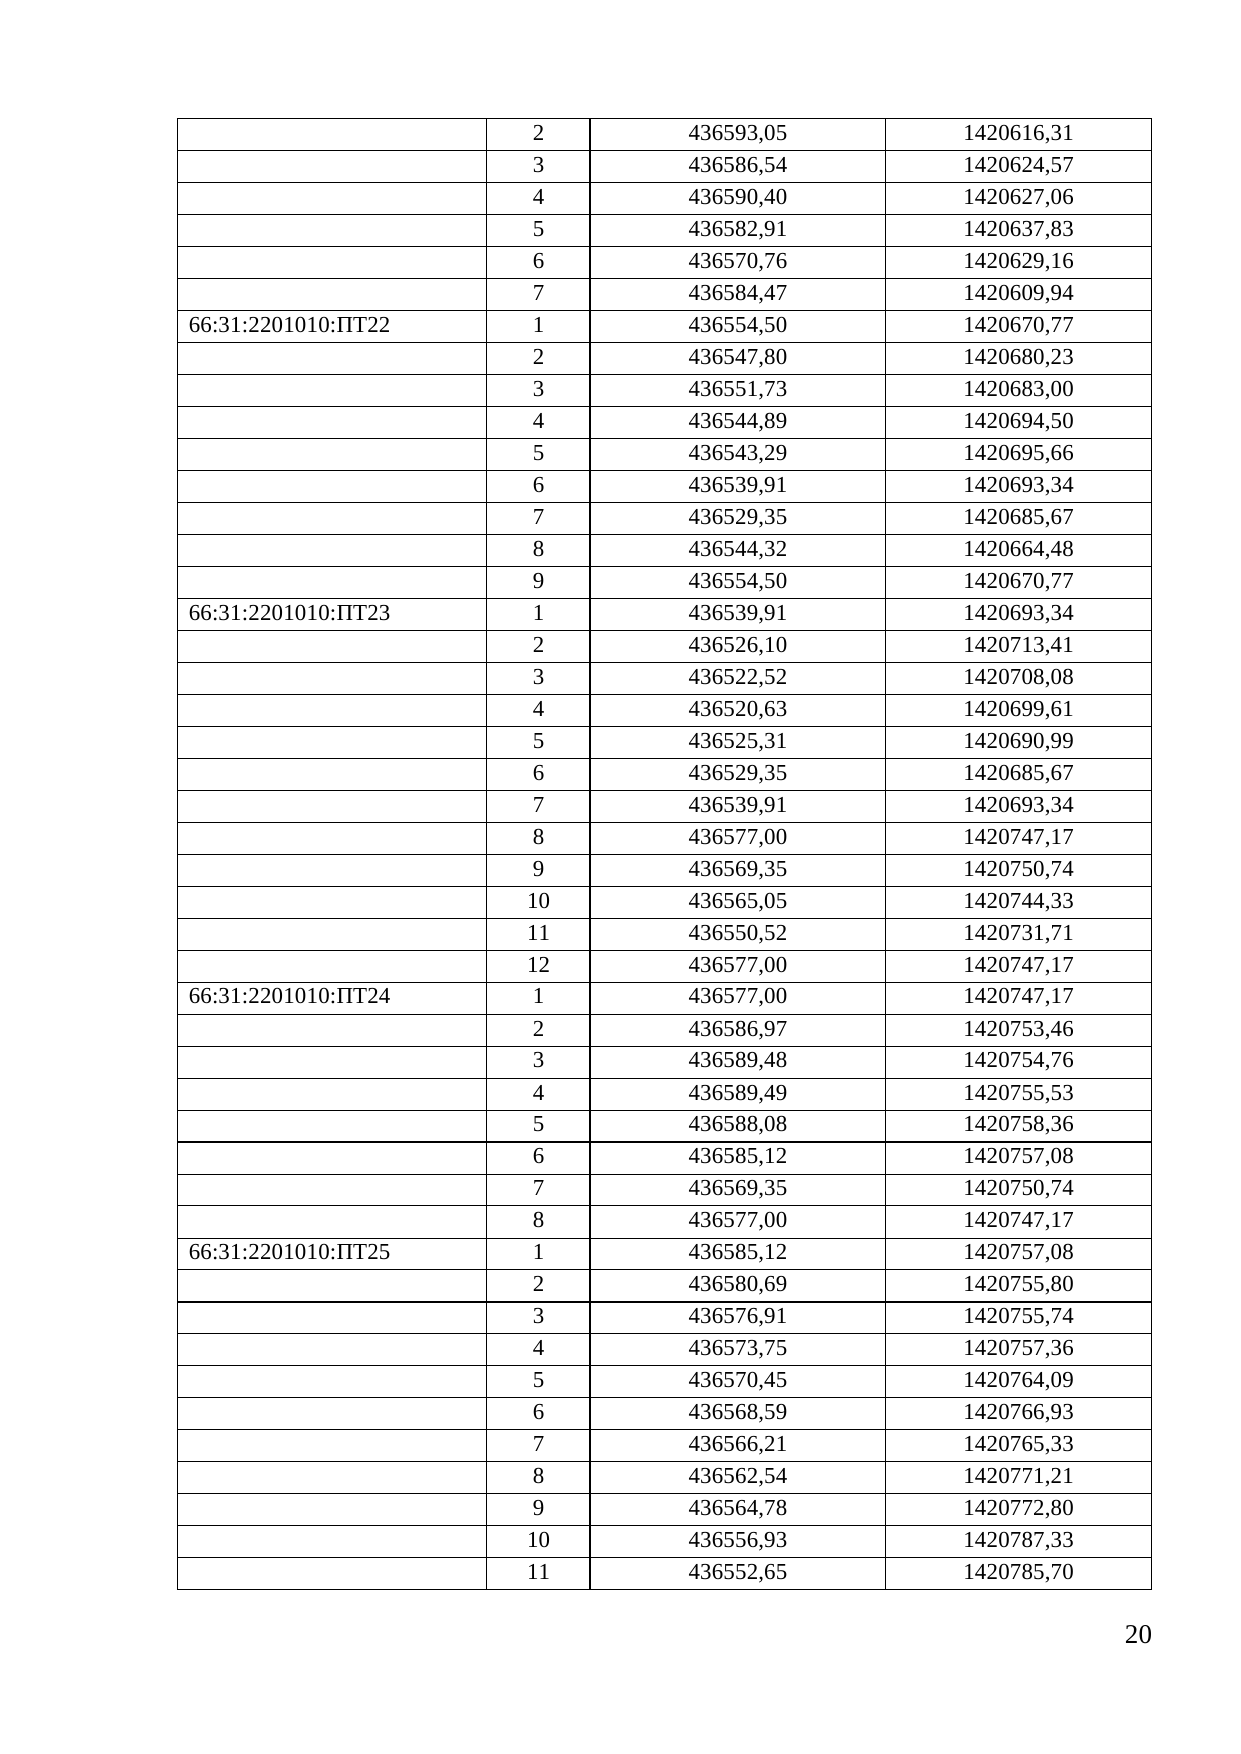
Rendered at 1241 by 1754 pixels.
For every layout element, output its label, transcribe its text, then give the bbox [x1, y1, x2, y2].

table_cell 436585,12 [591, 1239, 885, 1269]
table_cell [178, 1015, 486, 1046]
table_cell 6 [487, 247, 589, 278]
table_cell [178, 663, 486, 694]
table_cell 436585,12 [591, 1143, 885, 1173]
table_cell 3 [487, 663, 589, 694]
table_cell 11 [487, 1558, 589, 1589]
table_cell 1 [487, 983, 589, 1013]
table_cell [178, 119, 486, 150]
table_cell [178, 343, 486, 374]
table_cell 3 [487, 151, 589, 182]
table_cell [178, 1526, 486, 1557]
table_cell 1420750,74 [886, 1175, 1151, 1205]
table_cell [178, 407, 486, 438]
table_cell 66:31:2201010:ПТ23 [178, 599, 486, 630]
table_cell [178, 1270, 486, 1301]
table_cell 9 [487, 567, 589, 598]
table_cell [178, 791, 486, 822]
table_cell 1 [487, 599, 589, 630]
table_cell 1420747,17 [886, 823, 1151, 854]
table_cell 1420731,71 [886, 919, 1151, 949]
table_cell 1420693,34 [886, 791, 1151, 822]
table_cell [178, 1430, 486, 1461]
table_cell 5 [487, 1111, 589, 1141]
table_cell 436569,35 [591, 1175, 885, 1205]
table_cell 436544,89 [591, 407, 885, 438]
table_cell 3 [487, 1047, 589, 1077]
table_cell 436589,49 [591, 1079, 885, 1109]
table_cell 6 [487, 471, 589, 502]
table_cell 3 [487, 375, 589, 406]
table_cell 436551,73 [591, 375, 885, 406]
table_cell 436554,50 [591, 567, 885, 598]
table_cell 1420616,31 [886, 119, 1151, 150]
table_cell 6 [487, 759, 589, 790]
table_cell 436573,75 [591, 1334, 885, 1365]
table_cell 436584,47 [591, 279, 885, 310]
table_cell [178, 1175, 486, 1205]
table_cell 1420747,17 [886, 983, 1151, 1013]
table_cell 436550,52 [591, 919, 885, 949]
table_cell 1420637,83 [886, 215, 1151, 246]
table_cell [178, 1334, 486, 1365]
table_cell [178, 471, 486, 502]
table_cell 1420609,94 [886, 279, 1151, 310]
table_cell 1420747,17 [886, 1206, 1151, 1237]
table_cell [178, 1366, 486, 1397]
table_cell 1420785,70 [886, 1558, 1151, 1589]
table_cell 436526,10 [591, 631, 885, 662]
table_cell 1420713,41 [886, 631, 1151, 662]
table_cell 1420685,67 [886, 503, 1151, 534]
table_cell 436588,08 [591, 1111, 885, 1141]
table_cell [178, 1079, 486, 1109]
table_cell 1420708,08 [886, 663, 1151, 694]
table_cell [178, 503, 486, 534]
table_cell 2 [487, 119, 589, 150]
table_cell [178, 1143, 486, 1173]
table_cell 436590,40 [591, 183, 885, 214]
table_cell [178, 535, 486, 566]
table_cell 436580,69 [591, 1270, 885, 1301]
table_cell [178, 567, 486, 598]
table_cell 3 [487, 1303, 589, 1333]
table_cell 436570,45 [591, 1366, 885, 1397]
table_cell 8 [487, 535, 589, 566]
table_cell 1420755,80 [886, 1270, 1151, 1301]
table_cell 1420627,06 [886, 183, 1151, 214]
table_cell [178, 887, 486, 918]
table_cell 436552,65 [591, 1558, 885, 1589]
table_cell [178, 727, 486, 758]
table_cell 9 [487, 855, 589, 886]
table_cell [178, 1111, 486, 1141]
table_cell 10 [487, 1526, 589, 1557]
table_cell 1420754,76 [886, 1047, 1151, 1077]
table_cell 9 [487, 1494, 589, 1525]
table_cell 7 [487, 1175, 589, 1205]
table_cell [178, 823, 486, 854]
table_cell 5 [487, 727, 589, 758]
table_cell 436565,05 [591, 887, 885, 918]
table_cell 4 [487, 407, 589, 438]
table_cell 1420695,66 [886, 439, 1151, 470]
table_cell [178, 1047, 486, 1077]
table_cell 436582,91 [591, 215, 885, 246]
table_cell [178, 631, 486, 662]
table_cell 436522,52 [591, 663, 885, 694]
table_cell 436562,54 [591, 1462, 885, 1493]
table_cell 66:31:2201010:ПТ22 [178, 311, 486, 342]
table_cell [178, 183, 486, 214]
table_cell [178, 1206, 486, 1237]
table_cell 1420680,23 [886, 343, 1151, 374]
table_cell 2 [487, 1270, 589, 1301]
table_cell 1420685,67 [886, 759, 1151, 790]
table_cell 1420624,57 [886, 151, 1151, 182]
table_cell 1 [487, 311, 589, 342]
table_cell 5 [487, 439, 589, 470]
table_cell 1420755,53 [886, 1079, 1151, 1109]
table_cell 436547,80 [591, 343, 885, 374]
table_cell 1420787,33 [886, 1526, 1151, 1557]
table_cell [178, 439, 486, 470]
table_cell 436593,05 [591, 119, 885, 150]
table_cell 1420764,09 [886, 1366, 1151, 1397]
table_cell 436529,35 [591, 503, 885, 534]
table_cell 6 [487, 1143, 589, 1173]
table_cell 436539,91 [591, 791, 885, 822]
table_cell [178, 1558, 486, 1589]
table_cell 1420744,33 [886, 887, 1151, 918]
table_cell [178, 215, 486, 246]
table_cell 5 [487, 215, 589, 246]
table_cell 1420690,99 [886, 727, 1151, 758]
table_cell 436570,76 [591, 247, 885, 278]
table_cell 8 [487, 1462, 589, 1493]
table_cell 1420693,34 [886, 471, 1151, 502]
table_cell 7 [487, 503, 589, 534]
table_cell 2 [487, 631, 589, 662]
table_cell 1 [487, 1239, 589, 1269]
table_cell 1420755,74 [886, 1303, 1151, 1333]
table_cell 1420694,50 [886, 407, 1151, 438]
table_cell [178, 375, 486, 406]
table_cell 2 [487, 1015, 589, 1046]
table_cell [178, 1494, 486, 1525]
table_cell 1420747,17 [886, 951, 1151, 982]
table_cell 436554,50 [591, 311, 885, 342]
table_cell 436544,32 [591, 535, 885, 566]
table_cell 436577,00 [591, 823, 885, 854]
table_cell 436586,97 [591, 1015, 885, 1046]
table_cell [178, 695, 486, 726]
table_cell 6 [487, 1398, 589, 1429]
table_cell 12 [487, 951, 589, 982]
table_cell [178, 855, 486, 886]
table_cell [178, 951, 486, 982]
table_cell [178, 759, 486, 790]
table_cell 436556,93 [591, 1526, 885, 1557]
table_cell 4 [487, 183, 589, 214]
table_cell 1420629,16 [886, 247, 1151, 278]
table_cell 7 [487, 791, 589, 822]
table_cell [178, 151, 486, 182]
table_cell 5 [487, 1366, 589, 1397]
table_cell 10 [487, 887, 589, 918]
table_cell [178, 247, 486, 278]
table_cell 1420693,34 [886, 599, 1151, 630]
table_cell 4 [487, 1334, 589, 1365]
table_cell 11 [487, 919, 589, 949]
table_cell 436543,29 [591, 439, 885, 470]
table_cell [178, 279, 486, 310]
table_cell 1420765,33 [886, 1430, 1151, 1461]
table_cell 436577,00 [591, 983, 885, 1013]
table_cell 1420699,61 [886, 695, 1151, 726]
table_cell 436539,91 [591, 599, 885, 630]
table_cell 8 [487, 823, 589, 854]
table_cell [178, 1462, 486, 1493]
table_cell 7 [487, 1430, 589, 1461]
table_cell 436525,31 [591, 727, 885, 758]
table_cell 436566,21 [591, 1430, 885, 1461]
table_cell 1420750,74 [886, 855, 1151, 886]
table_cell 4 [487, 695, 589, 726]
table_cell 7 [487, 279, 589, 310]
table_cell [178, 1303, 486, 1333]
table_cell 66:31:2201010:ПТ25 [178, 1239, 486, 1269]
table_cell 8 [487, 1206, 589, 1237]
table_cell 1420670,77 [886, 311, 1151, 342]
table_cell 1420758,36 [886, 1111, 1151, 1141]
table_cell 436539,91 [591, 471, 885, 502]
table_cell 436529,35 [591, 759, 885, 790]
table_cell 1420766,93 [886, 1398, 1151, 1429]
table_cell 1420664,48 [886, 535, 1151, 566]
table_cell 1420772,80 [886, 1494, 1151, 1525]
table_cell 436589,48 [591, 1047, 885, 1077]
table_cell 1420771,21 [886, 1462, 1151, 1493]
table_cell 66:31:2201010:ПТ24 [178, 983, 486, 1013]
table_cell 436568,59 [591, 1398, 885, 1429]
table_cell 4 [487, 1079, 589, 1109]
table_cell 436520,63 [591, 695, 885, 726]
table_cell 436569,35 [591, 855, 885, 886]
table_cell [178, 919, 486, 949]
table_cell [178, 1398, 486, 1429]
table_cell 1420757,36 [886, 1334, 1151, 1365]
table_cell 1420670,77 [886, 567, 1151, 598]
table_cell 436586,54 [591, 151, 885, 182]
table_cell 436564,78 [591, 1494, 885, 1525]
table_cell 436576,91 [591, 1303, 885, 1333]
table_cell 1420757,08 [886, 1143, 1151, 1173]
table_cell 1420683,00 [886, 375, 1151, 406]
table_cell 1420753,46 [886, 1015, 1151, 1046]
table_cell 436577,00 [591, 1206, 885, 1237]
table_cell 2 [487, 343, 589, 374]
table_cell 1420757,08 [886, 1239, 1151, 1269]
table_cell 436577,00 [591, 951, 885, 982]
